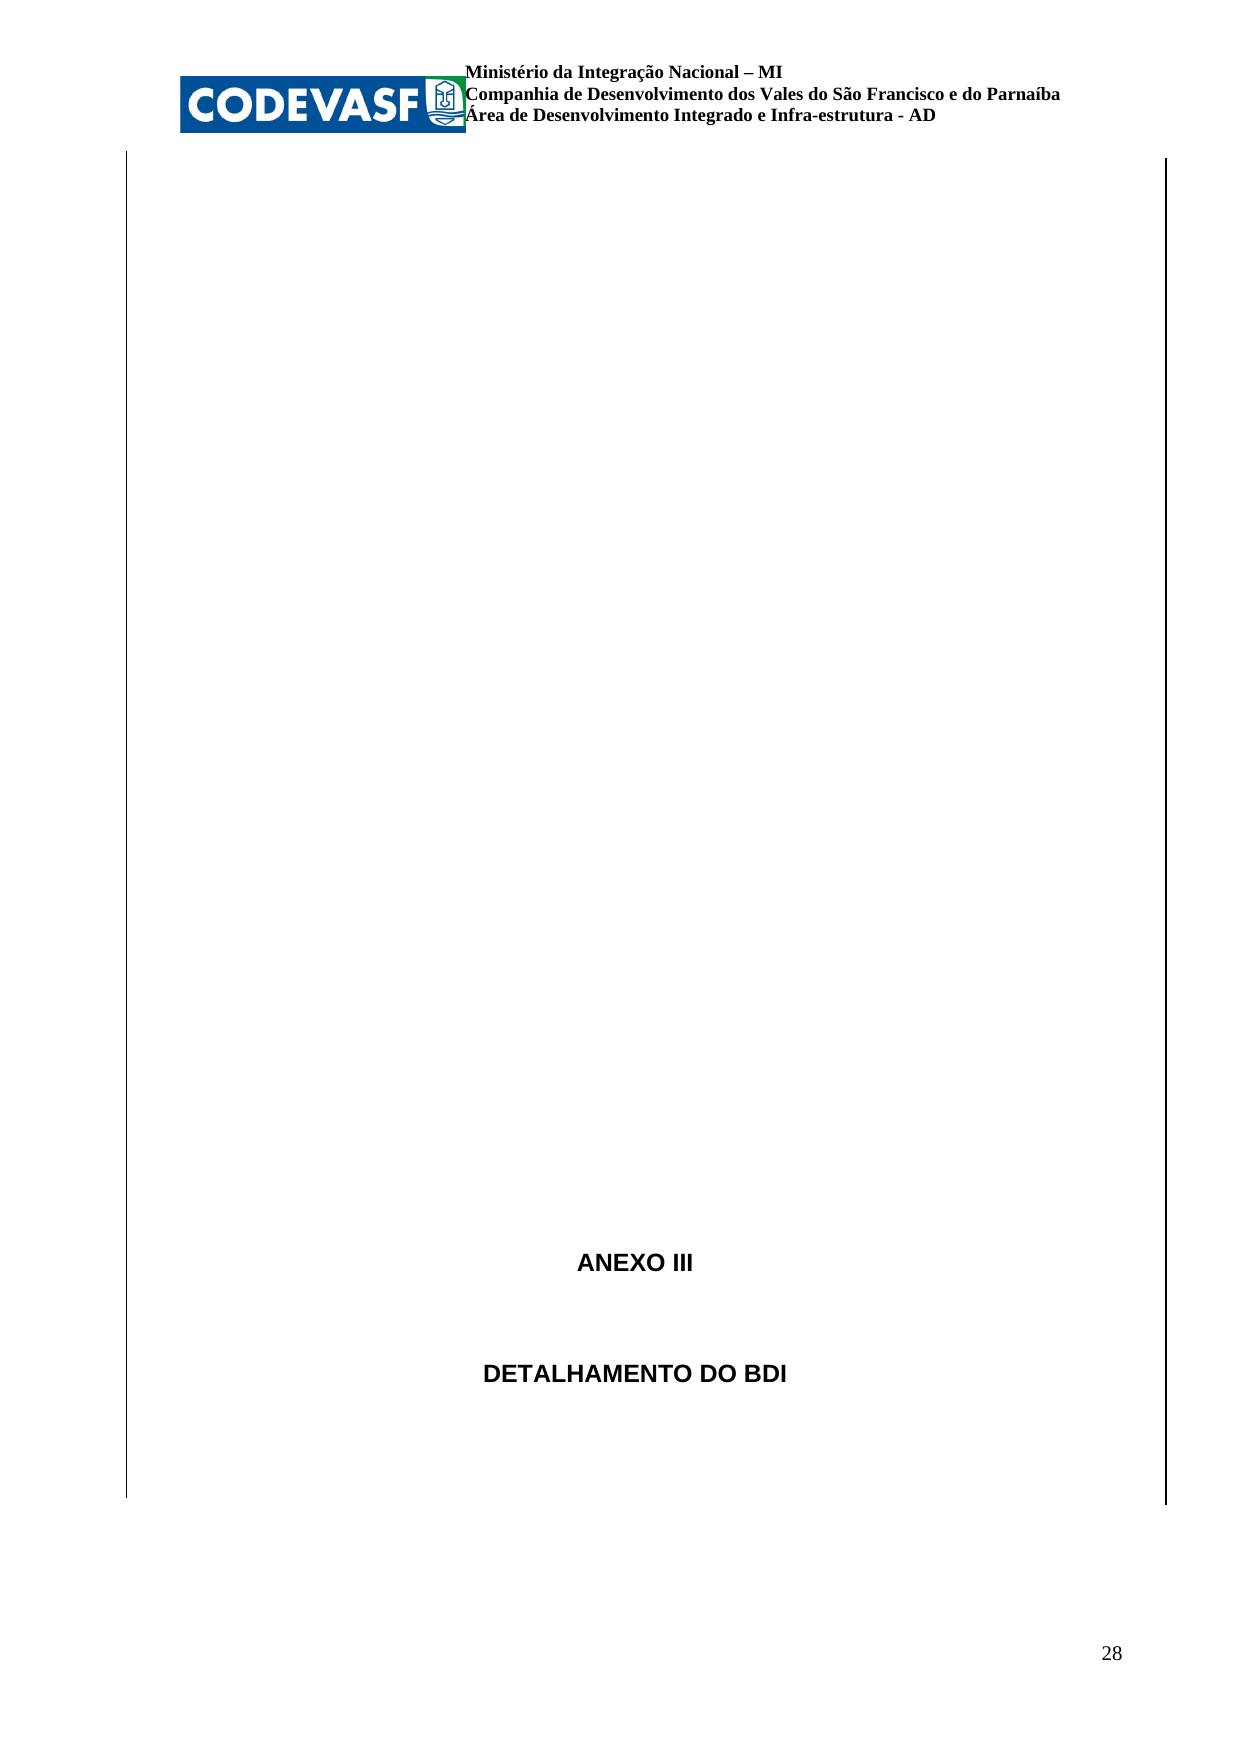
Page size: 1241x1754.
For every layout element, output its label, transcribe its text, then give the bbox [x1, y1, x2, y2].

picture [180, 76, 466, 133]
list ANEXO III [148, 1248, 1122, 1276]
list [148, 1359, 1122, 1388]
